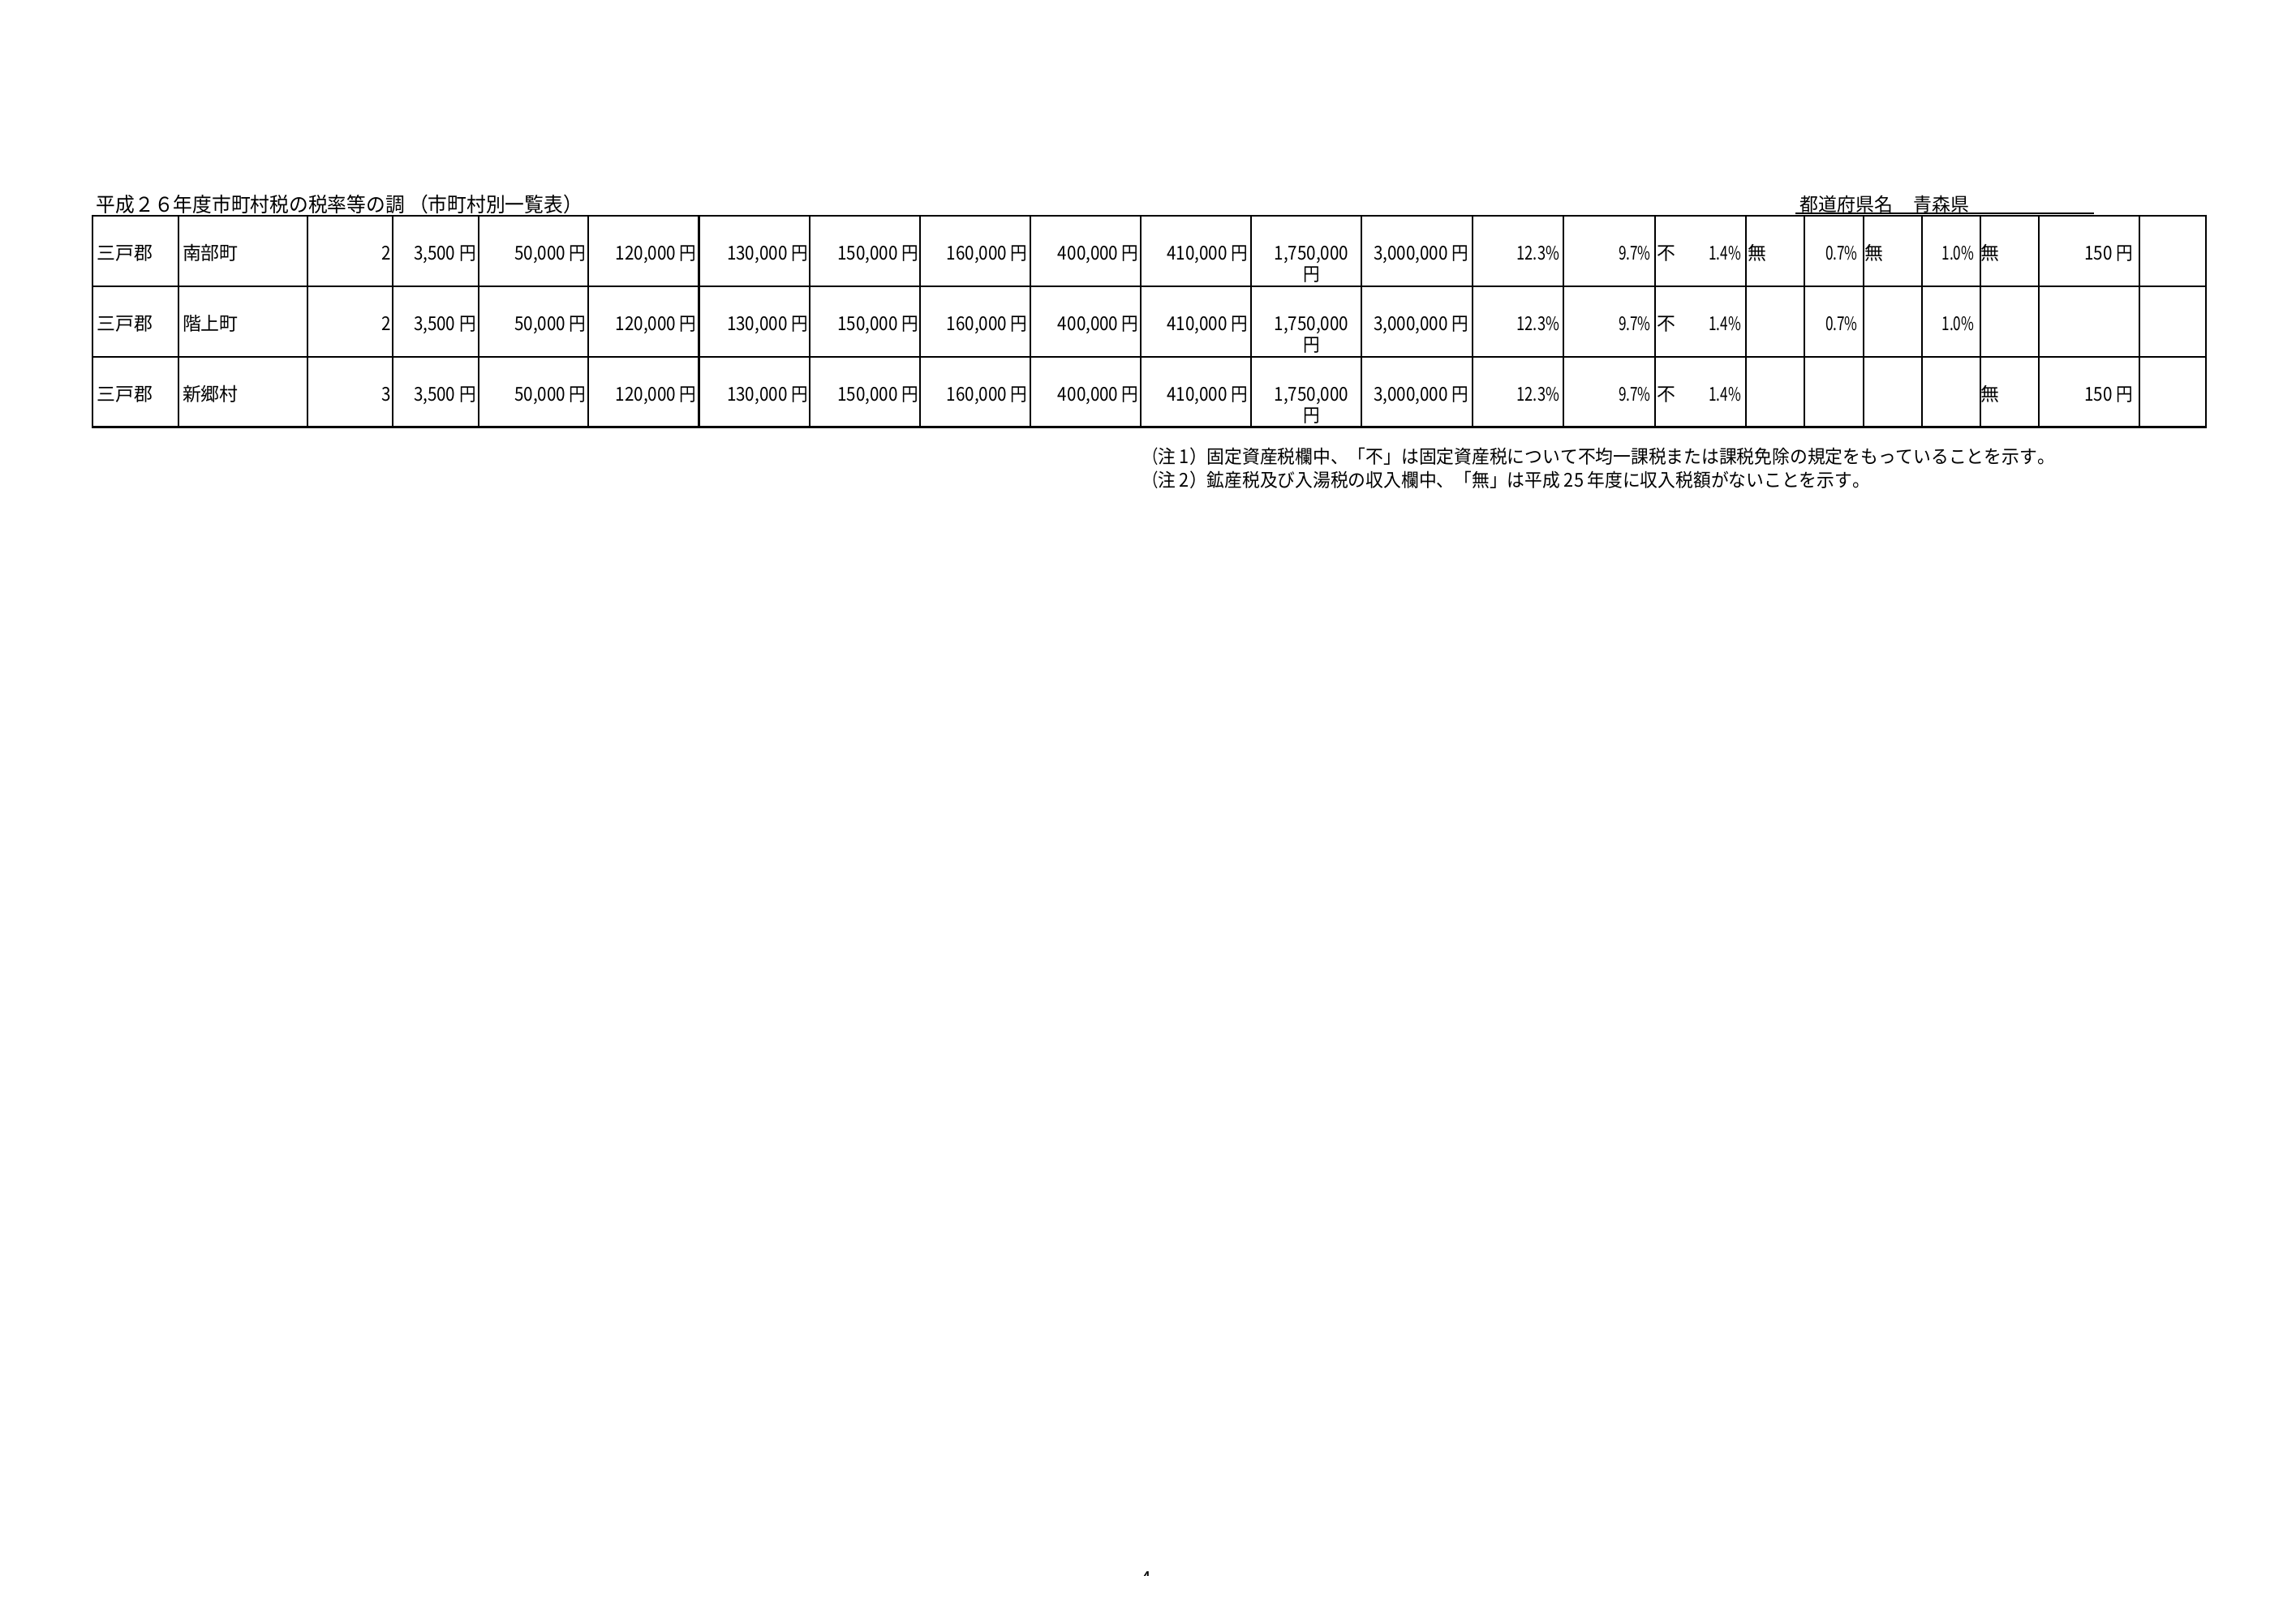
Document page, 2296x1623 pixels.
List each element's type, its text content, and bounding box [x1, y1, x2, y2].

table_cell 不 [1656, 358, 1694, 426]
table_cell 3,000,000円 [1362, 287, 1472, 355]
table_cell 三戸郡 [93, 287, 178, 355]
table_cell 3,000,000円 [1362, 358, 1472, 426]
table_cell [1864, 287, 1921, 355]
table_cell [1923, 358, 1980, 426]
table_cell 3,500円 [393, 217, 478, 286]
table_cell 12.3% [1473, 287, 1563, 355]
table_cell 130,000円 [700, 217, 809, 286]
table_cell 1.4% [1694, 217, 1745, 286]
table_cell 無 [1864, 217, 1921, 286]
table_cell 階上町 [179, 287, 307, 355]
table_cell 410,000円 [1142, 217, 1250, 286]
text （注1）固定資産税欄中、「不」は固定資産税について不均一課税または課税免除の規定をもっていることを示す。 [1143, 445, 2212, 469]
table_cell 12.3% [1473, 358, 1563, 426]
table_cell [1747, 358, 1804, 426]
table_cell 1.4% [1694, 358, 1745, 426]
table_cell 無 [1981, 217, 2038, 286]
table_cell [1981, 287, 2038, 355]
table_cell 0.7% [1805, 217, 1863, 286]
table_cell 120,000円 [589, 358, 698, 426]
table_cell 不 [1656, 217, 1694, 286]
table_cell 400,000円 [1031, 358, 1140, 426]
table_cell [2140, 217, 2205, 286]
table_cell 50,000円 [479, 287, 587, 355]
table_cell 130,000円 [700, 358, 809, 426]
table_cell 新郷村 [179, 358, 307, 426]
table_cell 150,000円 [810, 217, 919, 286]
table_cell 三戸郡 [93, 217, 178, 286]
table_cell 150円 [2040, 217, 2139, 286]
table_cell 1,750,000円 [1252, 217, 1361, 286]
table_cell 50,000円 [479, 217, 587, 286]
table_cell 0.7% [1805, 287, 1863, 355]
table_cell 120,000円 [589, 287, 698, 355]
table_cell 不 [1656, 287, 1694, 355]
table_cell 9.7% [1564, 217, 1654, 286]
table_cell 2 [308, 287, 392, 355]
table_cell 410,000円 [1142, 358, 1250, 426]
table_cell 50,000円 [479, 358, 587, 426]
table_cell 1,750,000円 [1252, 287, 1361, 355]
table_cell 1,750,000円 [1252, 358, 1361, 426]
table_cell 160,000円 [921, 217, 1030, 286]
table_cell 12.3% [1473, 217, 1563, 286]
table_cell 3,000,000円 [1362, 217, 1472, 286]
table_cell [2140, 287, 2205, 355]
table_cell 160,000円 [921, 358, 1030, 426]
table_cell 150円 [2040, 358, 2139, 426]
table_cell 150,000円 [810, 287, 919, 355]
table_cell 無 [1747, 217, 1804, 286]
table_cell 1.0% [1923, 217, 1980, 286]
table_cell [1747, 287, 1804, 355]
table_cell 三戸郡 [93, 358, 178, 426]
table_cell 3,500円 [393, 287, 478, 355]
table_cell 400,000円 [1031, 287, 1140, 355]
table_cell [2140, 358, 2205, 426]
table_cell 150,000円 [810, 358, 919, 426]
table_cell 400,000円 [1031, 217, 1140, 286]
table_cell 3,500円 [393, 358, 478, 426]
table_cell 9.7% [1564, 287, 1654, 355]
table_cell [1864, 358, 1921, 426]
table_cell 無 [1981, 358, 2038, 426]
table_cell 3 [308, 358, 392, 426]
table_cell 160,000円 [921, 287, 1030, 355]
table_cell 9.7% [1564, 358, 1654, 426]
table_cell 1.4% [1694, 287, 1745, 355]
table_cell [1805, 358, 1863, 426]
table_cell 1.0% [1923, 287, 1980, 355]
table_cell 410,000円 [1142, 287, 1250, 355]
table_cell [2040, 287, 2139, 355]
table_cell 130,000円 [700, 287, 809, 355]
table_cell 2 [308, 217, 392, 286]
table_cell 120,000円 [589, 217, 698, 286]
table_cell 南部町 [179, 217, 307, 286]
text （注2）鉱産税及び入湯税の収入欄中、「無」は平成25年度に収入税額がないことを示す。 [1143, 469, 2212, 492]
